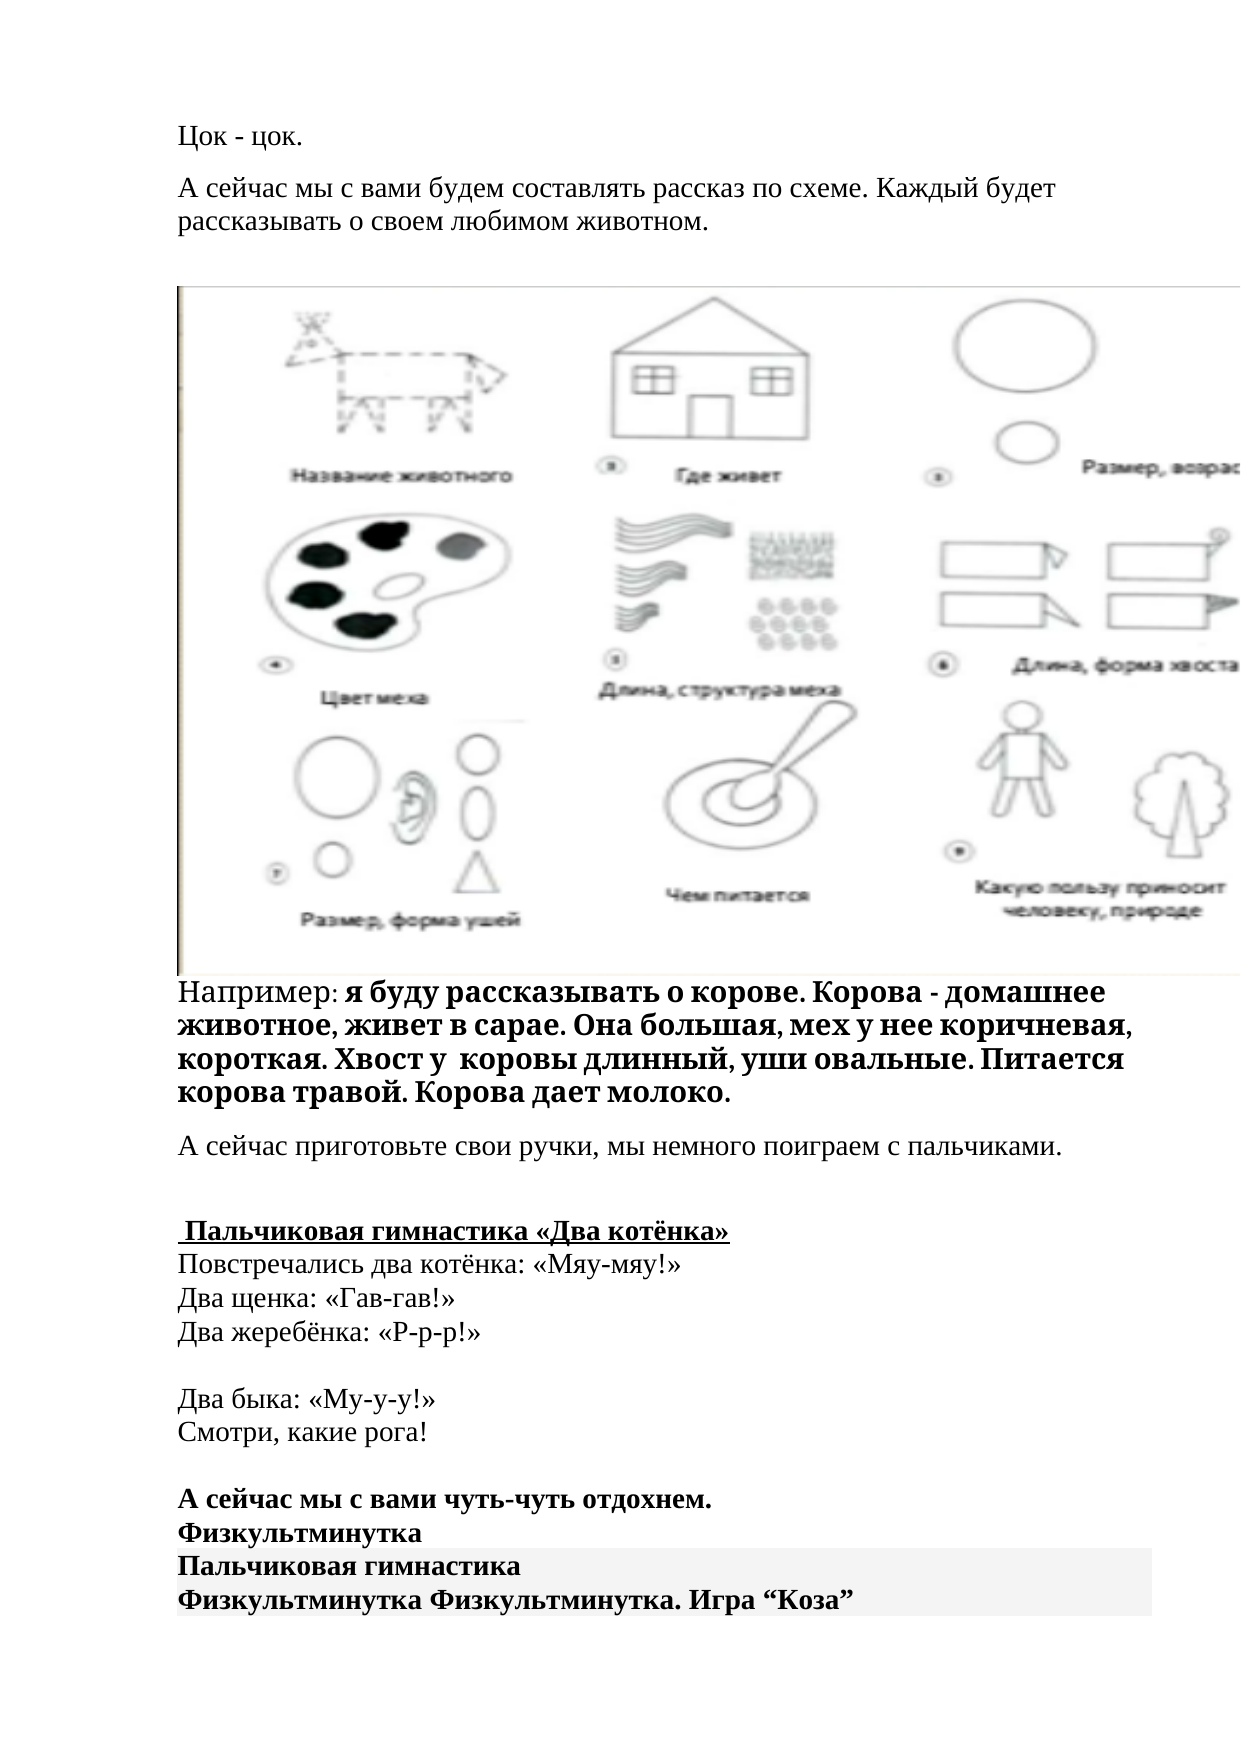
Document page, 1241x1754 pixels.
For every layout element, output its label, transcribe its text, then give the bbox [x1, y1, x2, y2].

text Пальчиковая гимнастика [177, 1548, 1152, 1582]
text Два быка: «Му-у-у!» [177, 1381, 1152, 1414]
text Два жеребёнка: «Р-р-р!» [177, 1314, 1152, 1347]
text Физкультминутка Физкультминутка. Игра “Коза” [177, 1582, 1152, 1616]
subtitle Например: я буду рассказывать о корове. Корова - домашнее животное, живет в сарае. Она большая, мех у нее коричневая, короткая. Хвост у коровы длинный, уши овальные. Питается корова травой. Корова дает молоко. [177, 976, 1152, 1110]
text Пальчиковая гимнастика «Два котёнка» [177, 1213, 1152, 1247]
text Повстречались два котёнка: «Мяу-мяу!» [177, 1247, 1152, 1280]
text А сейчас мы с вами чуть-чуть отдохнем. [177, 1481, 1152, 1515]
text Смотри, какие рога! [177, 1414, 1152, 1448]
text Физкультминутка [177, 1515, 1152, 1548]
text А сейчас приготовьте свои ручки, мы немного поиграем с пальчиками. [177, 1128, 1152, 1162]
text А сейчас мы с вами будем составлять рассказ по схеме. Каждый будет рассказывать о своем любимом животном. [177, 170, 1152, 237]
text Цок - цок. [177, 118, 1152, 152]
text Два щенка: «Гав-гав!» [177, 1280, 1152, 1314]
